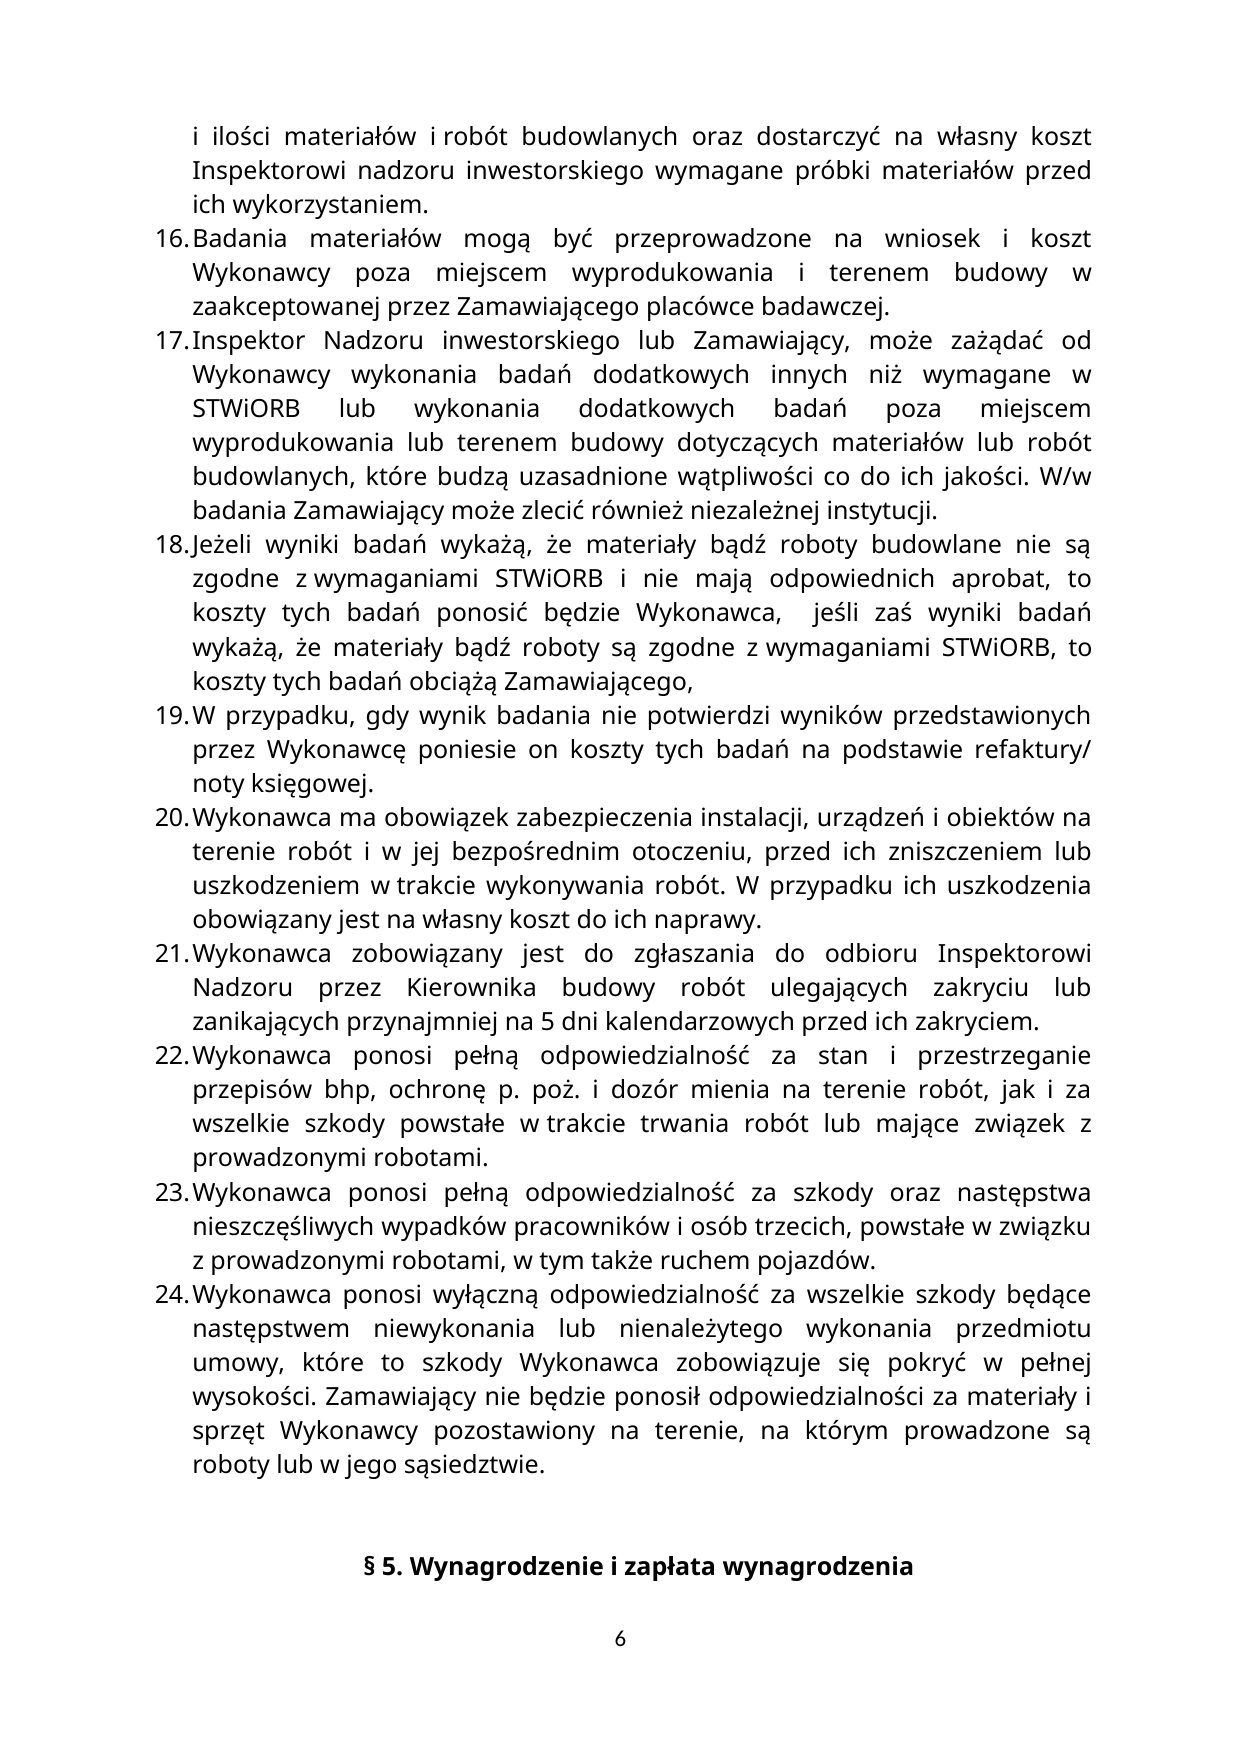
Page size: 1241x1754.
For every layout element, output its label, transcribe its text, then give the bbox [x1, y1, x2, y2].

list Wykonawca ma obowiązek zabezpieczenia instalacji, urządzeń i obiektów na terenie robót i w jej bezpośrednim otoczeniu, przed ich zniszczeniem lub uszkodzeniem w trakcie wykonywania robót. W przypadku ich uszkodzenia obowiązany jest na własny koszt do ich naprawy. [154, 799, 1093, 936]
list W przypadku, gdy wynik badania nie potwierdzi wyników przedstawionych przez Wykonawcę poniesie on koszty tych badań na podstawie refaktury/ noty księgowej. [154, 697, 1093, 799]
list Wykonawca ponosi wyłączną odpowiedzialność za wszelkie szkody będące następstwem niewykonania lub nienależytego wykonania przedmiotu umowy, które to szkody Wykonawca zobowiązuje się pokryć w pełnej wysokości. Zamawiający nie będzie ponosił odpowiedzialności za materiały i sprzęt Wykonawcy pozostawiony na terenie, na którym prowadzone są roboty lub w jego sąsiedztwie. [154, 1276, 1093, 1481]
list Badania materiałów mogą być przeprowadzone na wniosek i koszt Wykonawcy poza miejscem wyprodukowania i terenem budowy w zaakceptowanej przez Zamawiającego placówce badawczej. [154, 220, 1093, 323]
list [154, 118, 1093, 220]
list Inspektor Nadzoru inwestorskiego lub Zamawiający, może zażądać od Wykonawcy wykonania badań dodatkowych innych niż wymagane w STWiORB lub wykonania dodatkowych badań poza miejscem wyprodukowania lub terenem budowy dotyczących materiałów lub robót budowlanych, które budzą uzasadnione wątpliwości co do ich jakości. W/w badania Zamawiający może zlecić również niezależnej instytucji. [154, 323, 1093, 527]
list Jeżeli wyniki badań wykażą, że materiały bądź roboty budowlane nie są zgodne z wymaganiami STWiORB i nie mają odpowiednich aprobat, to koszty tych badań ponosić będzie Wykonawca, jeśli zaś wyniki badań wykażą, że materiały bądź roboty są zgodne z wymaganiami STWiORB, to koszty tych badań obciążą Zamawiającego, [154, 527, 1093, 697]
list Wykonawca ponosi pełną odpowiedzialność za szkody oraz następstwa nieszczęśliwych wypadków pracowników i osób trzecich, powstałe w związku z prowadzonymi robotami, w tym także ruchem pojazdów. [154, 1174, 1093, 1276]
text § 5. Wynagrodzenie i zapłata wynagrodzenia [185, 1549, 1093, 1583]
list Wykonawca ponosi pełną odpowiedzialność za stan i przestrzeganie przepisów bhp, ochronę p. poż. i dozór mienia na terenie robót, jak i za wszelkie szkody powstałe w trakcie trwania robót lub mające związek z prowadzonymi robotami. [154, 1038, 1093, 1174]
list Wykonawca zobowiązany jest do zgłaszania do odbioru Inspektorowi Nadzoru przez Kierownika budowy robót ulegających zakryciu lub zanikających przynajmniej na 5 dni kalendarzowych przed ich zakryciem. [154, 936, 1093, 1038]
